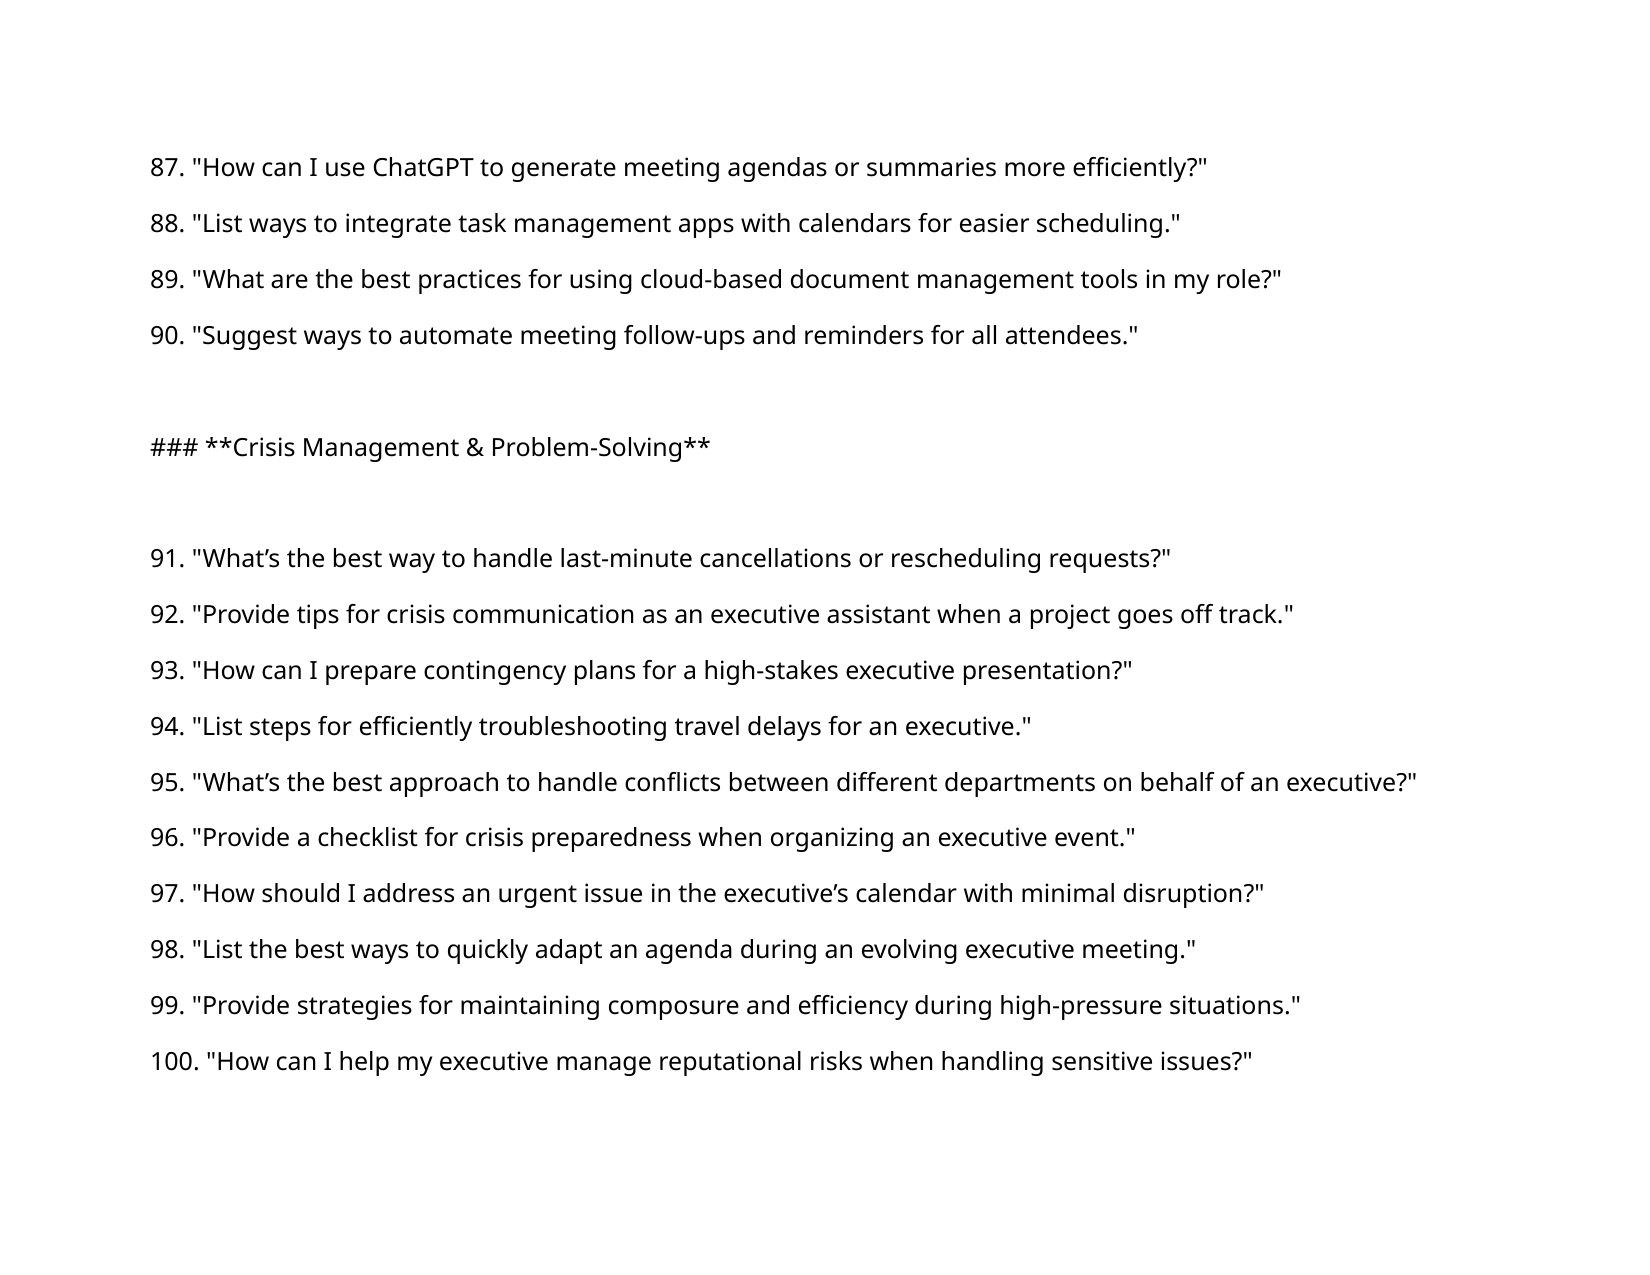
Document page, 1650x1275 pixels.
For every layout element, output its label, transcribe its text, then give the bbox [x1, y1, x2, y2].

text 99. "Provide strategies for maintaining composure and efficiency during high-pressure situations." [150, 987, 1500, 1022]
text 100. "How can I help my executive manage reputational risks when handling sensitive issues?" [150, 1043, 1500, 1077]
text 97. "How should I address an urgent issue in the executive’s calendar with minimal disruption?" [150, 876, 1500, 910]
text 87. "How can I use ChatGPT to generate meeting agendas or summaries more efficiently?" [150, 150, 1500, 184]
text 92. "Provide tips for crisis communication as an executive assistant when a project goes off track." [150, 597, 1500, 631]
text 95. "What’s the best approach to handle conflicts between different departments on behalf of an executive?" [150, 764, 1500, 798]
text 89. "What are the best practices for using cloud-based document management tools in my role?" [150, 262, 1500, 296]
text 88. "List ways to integrate task management apps with calendars for easier scheduling." [150, 206, 1500, 240]
text 91. "What’s the best way to handle last-minute cancellations or rescheduling requests?" [150, 541, 1500, 575]
text ### **Crisis Management & Problem-Solving** [150, 429, 1500, 463]
text 98. "List the best ways to quickly adapt an agenda during an evolving executive meeting." [150, 932, 1500, 966]
text 90. "Suggest ways to automate meeting follow-ups and reminders for all attendees." [150, 317, 1500, 352]
text 93. "How can I prepare contingency plans for a high-stakes executive presentation?" [150, 652, 1500, 687]
text 96. "Provide a checklist for crisis preparedness when organizing an executive event." [150, 820, 1500, 854]
text 94. "List steps for efficiently troubleshooting travel delays for an executive." [150, 708, 1500, 742]
